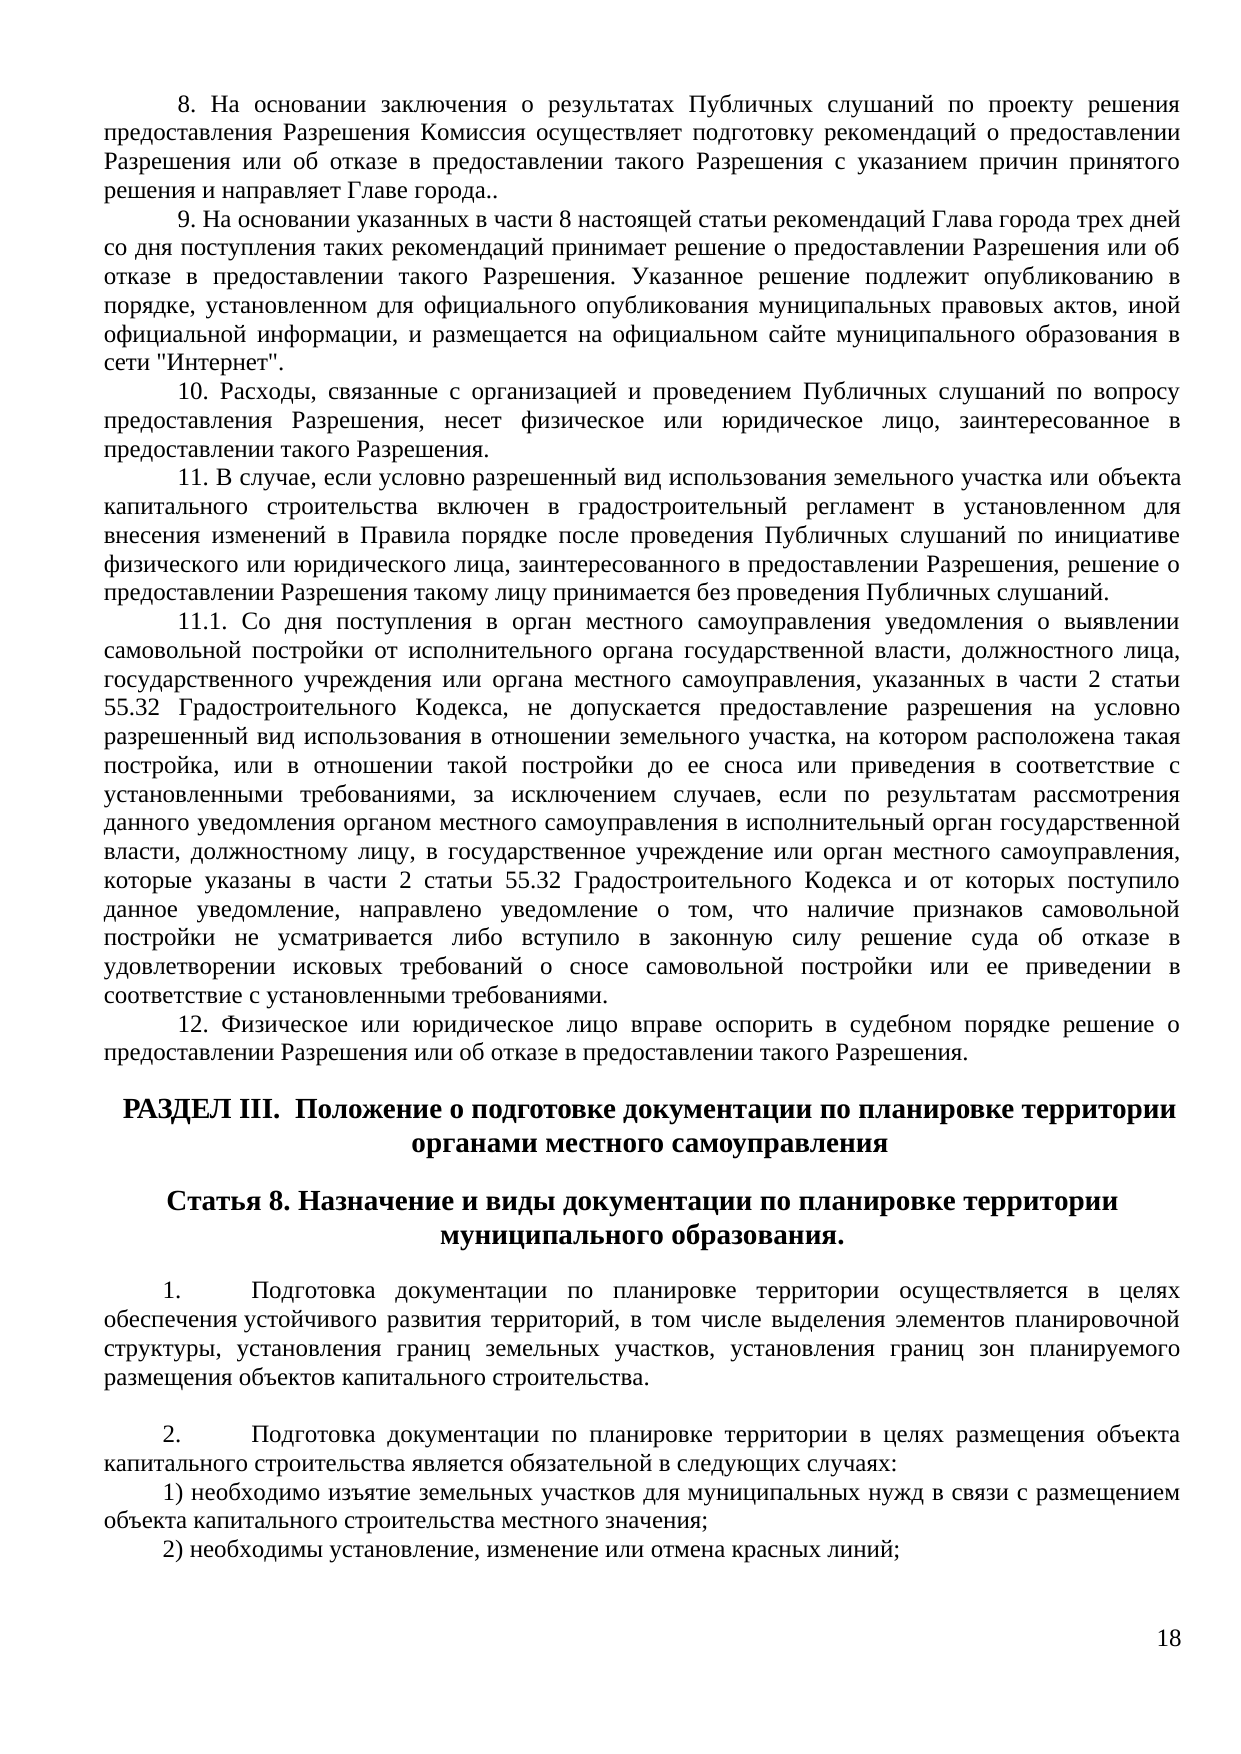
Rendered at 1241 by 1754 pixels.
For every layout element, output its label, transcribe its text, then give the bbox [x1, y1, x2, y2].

text 1) необходимо изъятие земельных участков для муниципальных нужд в связи с размещением объекта капитального строительства местного значения; [103, 1477, 1181, 1534]
text 1. Подготовка документации по планировке территории осуществляется в целях обеспечения устойчивого развития территорий, в том числе выделения элементов планировочной структуры, установления границ земельных участков, установления границ зон планируемого размещения объектов капитального строительства. [103, 1275, 1181, 1390]
text 9. На основании указанных в части 8 настоящей статьи рекомендаций Глава города трех дней со дня поступления таких рекомендаций принимает решение о предоставлении Разрешения или об отказе в предоставлении такого Разрешения. Указанное решение подлежит опубликованию в порядке, установленном для официального опубликования муниципальных правовых актов, иной официальной информации, и размещается на официальном сайте муниципального образования в сети "Интернет". [103, 204, 1181, 376]
text 2) необходимы установление, изменение или отмена красных линий; [103, 1534, 1181, 1563]
text 8. На основании заключения о результатах Публичных слушаний по проекту решения предоставления Разрешения Комиссия осуществляет подготовку рекомендаций о предоставлении Разрешения или об отказе в предоставлении такого Разрешения с указанием причин принятого решения и направляет Главе города.. [103, 89, 1181, 204]
text 12. Физическое или юридическое лицо вправе оспорить в судебном порядке решение о предоставлении Разрешения или об отказе в предоставлении такого Разрешения. [103, 1009, 1181, 1066]
text 11.1. Со дня поступления в орган местного самоуправления уведомления о выявлении самовольной постройки от исполнительного органа государственной власти, должностного лица, государственного учреждения или органа местного самоуправления, указанных в части 2 статьи 55.32 Градостроительного Кодекса, не допускается предоставление разрешения на условно разрешенный вид использования в отношении земельного участка, на котором расположена такая постройка, или в отношении такой постройки до ее сноса или приведения в соответствие с установленными требованиями, за исключением случаев, если по результатам рассмотрения данного уведомления органом местного самоуправления в исполнительный орган государственной власти, должностному лицу, в государственное учреждение или орган местного самоуправления, которые указаны в части 2 статьи 55.32 Градостроительного Кодекса и от которых поступило данное уведомление, направлено уведомление о том, что наличие признаков самовольной постройки не усматривается либо вступило в законную силу решение суда об отказе в удовлетворении исковых требований о сносе самовольной постройки или ее приведении в соответствие с установленными требованиями. [103, 606, 1181, 1009]
subtitle Статья 8. Назначение и виды документации по планировке территории муниципального образования. [103, 1183, 1181, 1250]
text 11. В случае, если условно разрешенный вид использования земельного участка или объекта капитального строительства включен в градостроительный регламент в установленном для внесения изменений в Правила порядке после проведения Публичных слушаний по инициативе физического или юридического лица, заинтересованного в предоставлении Разрешения, решение о предоставлении Разрешения такому лицу принимается без проведения Публичных слушаний. [103, 462, 1181, 606]
subtitle РАЗДЕЛ III. Положение о подготовке документации по планировке территории органами местного самоуправления [118, 1091, 1181, 1158]
text 10. Расходы, связанные с организацией и проведением Публичных слушаний по вопросу предоставления Разрешения, несет физическое или юридическое лицо, заинтересованное в предоставлении такого Разрешения. [103, 376, 1181, 462]
text 2. Подготовка документации по планировке территории в целях размещения объекта капитального строительства является обязательной в следующих случаях: [103, 1419, 1181, 1477]
